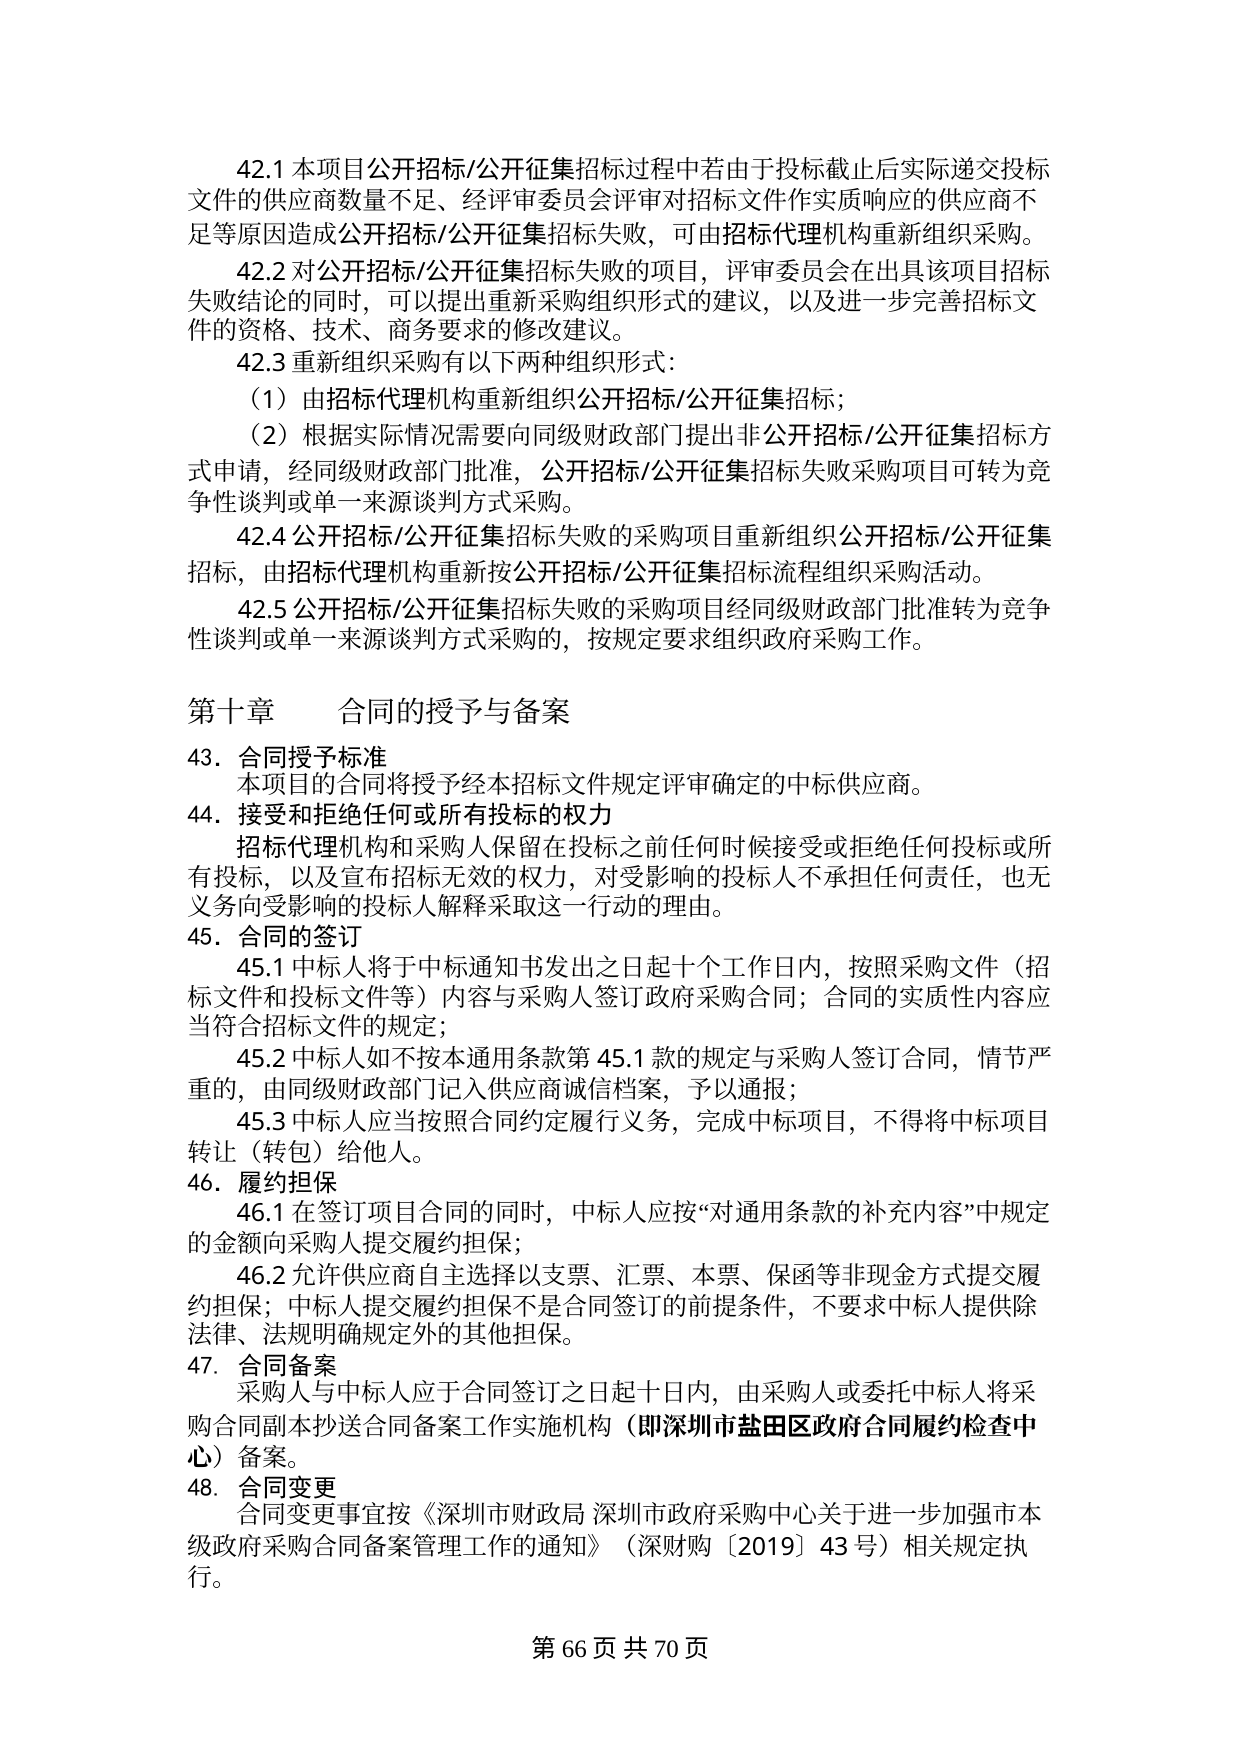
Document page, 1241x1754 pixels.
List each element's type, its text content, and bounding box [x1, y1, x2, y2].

text 44．接受和拒绝任何或所有投标的权力 [187, 798, 1053, 827]
text 43．合同授予标准 [187, 741, 1053, 770]
text 合同变更事宜按《深圳市财政局 深圳市政府采购中心关于进一步加强市本级政府采购合同备案管理工作的通知》（深财购〔2019〕43号）相关规定执行。 [187, 1500, 1053, 1592]
text 招标代理机构和采购人保留在投标之前任何时候接受或拒绝任何投标或所有投标，以及宣布招标无效的权力，对受影响的投标人不承担任何责任，也无义务向受影响的投标人解释采取这一行动的理由。 [187, 827, 1053, 921]
text 42.3重新组织采购有以下两种组织形式： [187, 345, 1053, 379]
text 45.2中标人如不按本通用条款第45.1款的规定与采购人签订合同，情节严重的，由同级财政部门记入供应商诚信档案，予以通报； [187, 1041, 1053, 1104]
text 45.3中标人应当按照合同约定履行义务，完成中标项目，不得将中标项目转让（转包）给他人。 [187, 1104, 1053, 1166]
text （2）根据实际情况需要向同级财政部门提出非公开招标/公开征集招标方式申请，经同级财政部门批准，公开招标/公开征集招标失败采购项目可转为竞争性谈判或单一来源谈判方式采购。 [187, 415, 1053, 517]
text 46.1在签订项目合同的同时，中标人应按“对通用条款的补充内容”中规定的金额向采购人提交履约担保； [187, 1195, 1053, 1258]
text 42.1本项目公开招标/公开征集招标过程中若由于投标截止后实际递交投标文件的供应商数量不足、经评审委员会评审对招标文件作实质响应的供应商不足等原因造成公开招标/公开征集招标失败，可由招标代理机构重新组织采购。 [187, 150, 1053, 251]
subtitle 合同的授予与备案 [187, 695, 1053, 729]
text 42.2对公开招标/公开征集招标失败的项目，评审委员会在出具该项目招标失败结论的同时，可以提出重新采购组织形式的建议，以及进一步完善招标文件的资格、技术、商务要求的修改建议。 [187, 251, 1053, 345]
text 45．合同的签订 [187, 921, 1053, 949]
text 42.5公开招标/公开征集招标失败的采购项目经同级财政部门批准转为竞争性谈判或单一来源谈判方式采购的，按规定要求组织政府采购工作。 [187, 589, 1053, 654]
text 45.1中标人将于中标通知书发出之日起十个工作日内，按照采购文件（招标文件和投标文件等）内容与采购人签订政府采购合同；合同的实质性内容应当符合招标文件的规定； [187, 949, 1053, 1041]
text 46．履约担保 [187, 1166, 1053, 1195]
text 47. 合同备案 [187, 1349, 1053, 1378]
text （1）由招标代理机构重新组织公开招标/公开征集招标； [187, 379, 1053, 415]
text 42.4公开招标/公开征集招标失败的采购项目重新组织公开招标/公开征集招标，由招标代理机构重新按公开招标/公开征集招标流程组织采购活动。 [187, 517, 1053, 589]
text 48. 合同变更 [187, 1472, 1053, 1500]
text 本项目的合同将授予经本招标文件规定评审确定的中标供应商。 [187, 770, 1053, 798]
text 46.2允许供应商自主选择以支票、汇票、本票、保函等非现金方式提交履约担保；中标人提交履约担保不是合同签订的前提条件，不要求中标人提供除法律、法规明确规定外的其他担保。 [187, 1258, 1053, 1349]
text 采购人与中标人应于合同签订之日起十日内，由采购人或委托中标人将采购合同副本抄送合同备案工作实施机构（即深圳市盐田区政府合同履约检查中心）备案。 [187, 1378, 1053, 1472]
